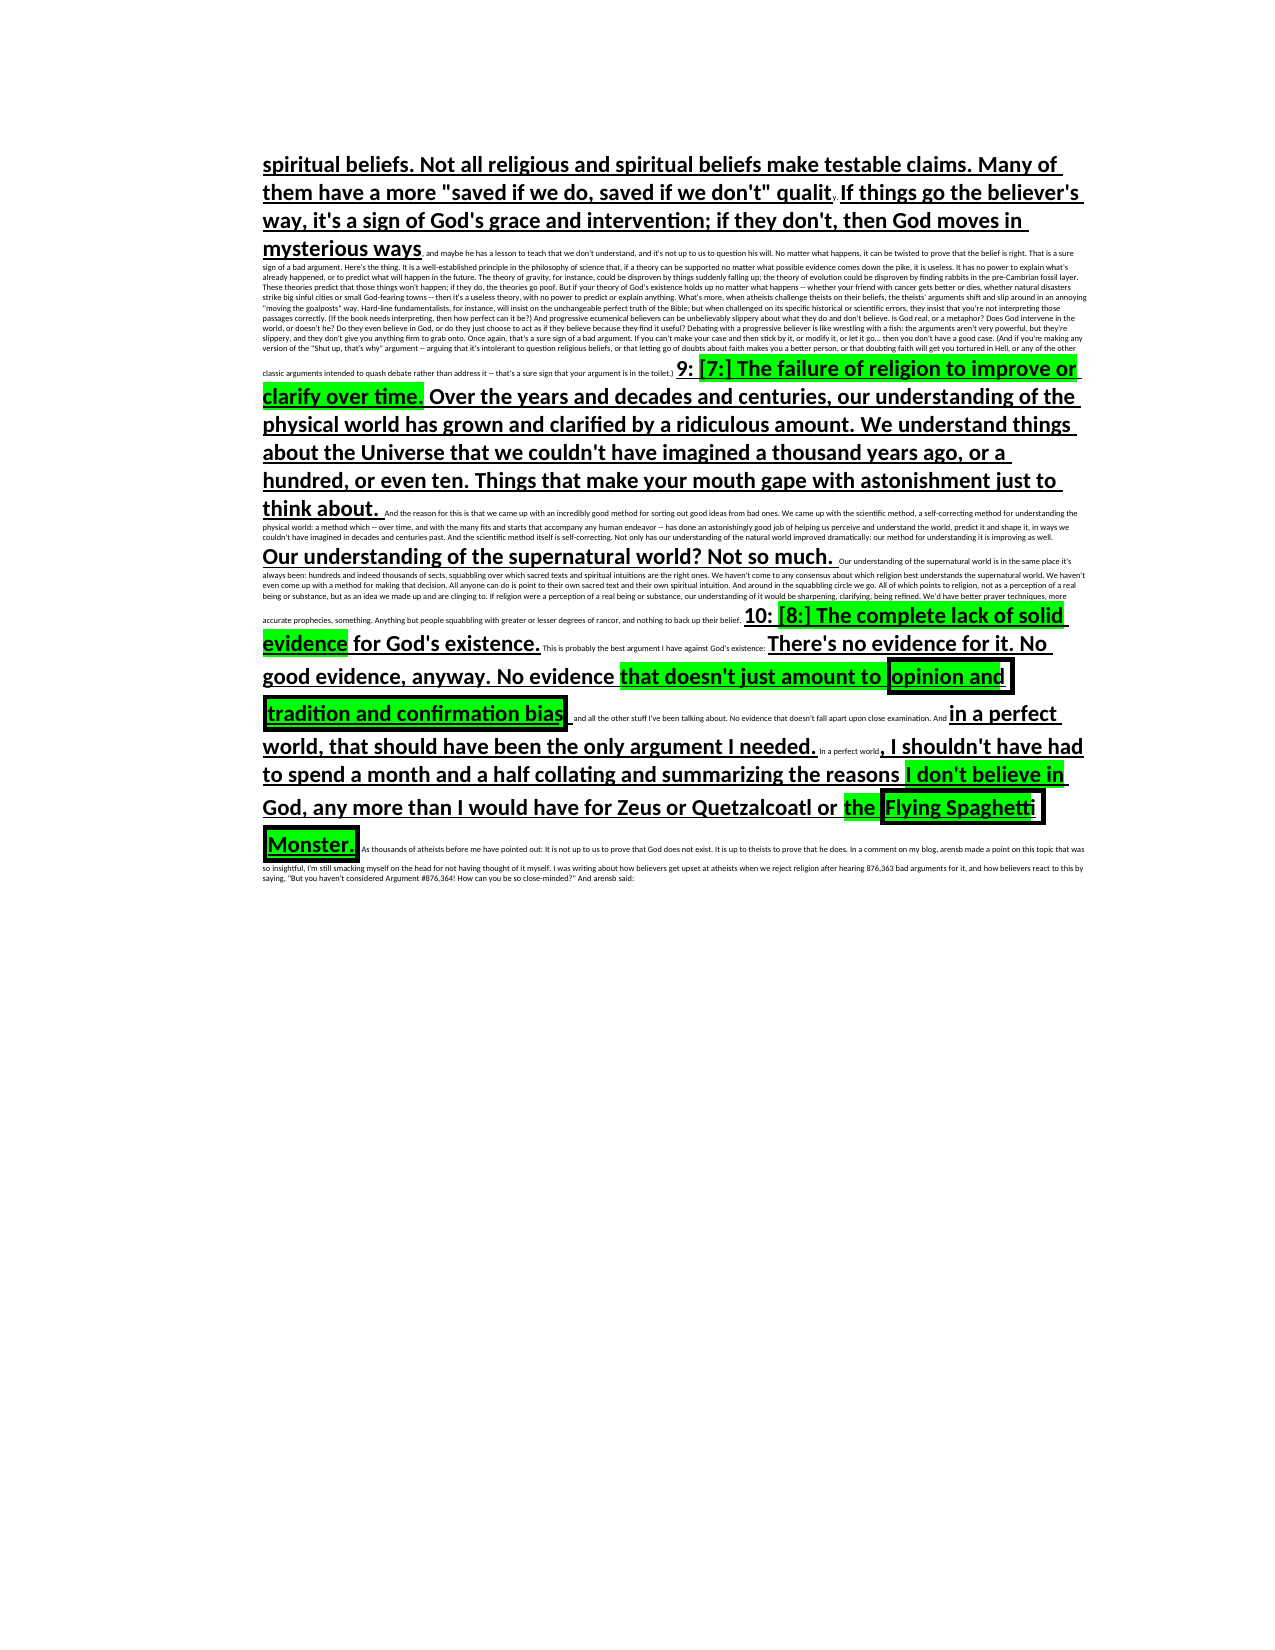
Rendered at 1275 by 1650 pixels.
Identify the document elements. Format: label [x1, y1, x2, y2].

list [262, 150, 1087, 883]
